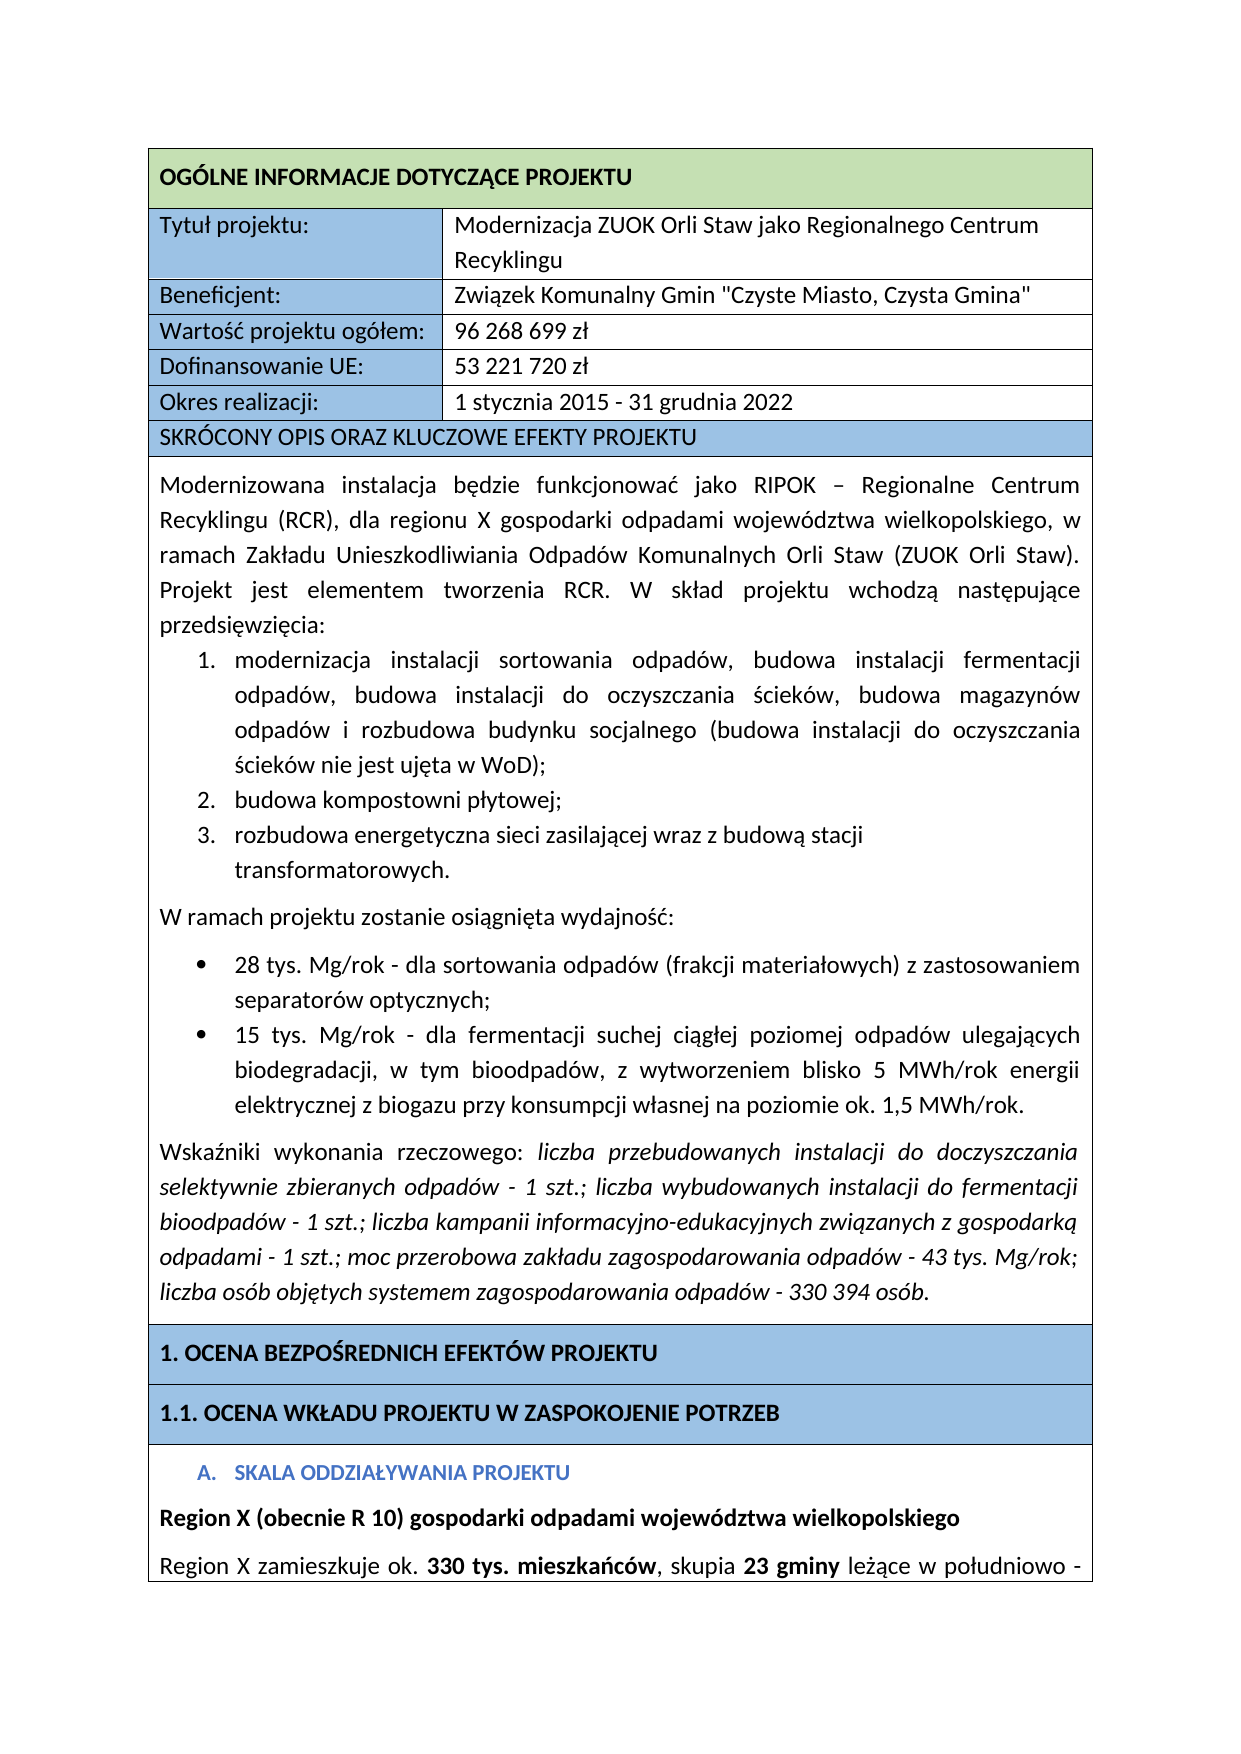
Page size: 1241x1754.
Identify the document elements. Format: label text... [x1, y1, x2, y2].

table_cell Okres realizacji: [149, 386, 442, 420]
table_cell 1.1. OCENA WKŁADU PROJEKTU W ZASPOKOJENIE POTRZEB [149, 1385, 1092, 1444]
table_cell Dofinansowanie UE: [149, 350, 442, 385]
table_cell Wartość projektu ogółem: [149, 315, 442, 349]
table_header OGÓLNE INFORMACJE DOTYCZĄCE PROJEKTU [149, 149, 1092, 208]
table_cell Tytuł projektu: [149, 209, 442, 278]
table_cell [149, 1445, 1092, 1581]
table_cell 1 stycznia 2015 - 31 grudnia 2022 [443, 386, 1092, 420]
table_cell SKRÓCONY OPIS ORAZ KLUCZOWE EFEKTY PROJEKTU [149, 421, 1092, 456]
table_cell Związek Komunalny Gmin "Czyste Miasto, Czysta Gmina" [443, 280, 1092, 314]
table_cell Modernizacja ZUOK Orli Staw jako Regionalnego Centrum Recyklingu [443, 209, 1092, 278]
table_cell Beneficjent: [149, 280, 442, 314]
table_cell Modernizowana instalacja będzie funkcjonować jako RIPOK – Regionalne Centrum Recyklingu (RCR), dla regionu X gospodarki odpadami województwa wielkopolskiego, w ramach Zakładu Unieszkodliwiania Odpadów Komunalnych Orli Staw (ZUOK Orli Staw). Projekt jest elementem tworzenia RCR. W skład projektu wchodzą następujące przedsięwzięcia: modernizacja instalacji sortowania odpadów, budowa instalacji fermentacji odpadów, budowa instalacji do oczyszczania ścieków, budowa magazynów odpadów i rozbudowa budynku socjalnego (budowa instalacji do oczyszczania ścieków nie jest ujęta w WoD); budowa kompostowni płytowej; rozbudowa energetyczna sieci zasilającej wraz z budową stacji transformatorowych. W ramach projektu zostanie osiągnięta wydajność: 28 tys. Mg/rok - dla sortowania odpadów (frakcji materiałowych) z zastosowaniem separatorów optycznych; 15 tys. Mg/rok - dla fermentacji suchej ciągłej poziomej odpadów ulegających biodegradacji, w tym bioodpadów, z wytworzeniem blisko 5 MWh/rok energii elektrycznej z biogazu przy konsumpcji własnej na poziomie ok. 1,5 MWh/rok. Wskaźniki wykonania rzeczowego: liczba przebudowanych instalacji do doczyszczania selektywnie zbieranych odpadów - 1 szt.; liczba wybudowanych instalacji do fermentacji bioodpadów - 1 szt.; liczba kampanii informacyjno-edukacyjnych związanych z gospodarką odpadami - 1 szt.; moc przerobowa zakładu zagospodarowania odpadów - 43 tys. Mg/rok; liczba osób objętych systemem zagospodarowania odpadów - 330 394 osób. [149, 457, 1092, 1323]
table_cell 1. OCENA BEZPOŚREDNICH EFEKTÓW PROJEKTU [149, 1325, 1092, 1384]
table_cell 53 221 720 zł [443, 350, 1092, 385]
table_cell 96 268 699 zł [443, 315, 1092, 349]
